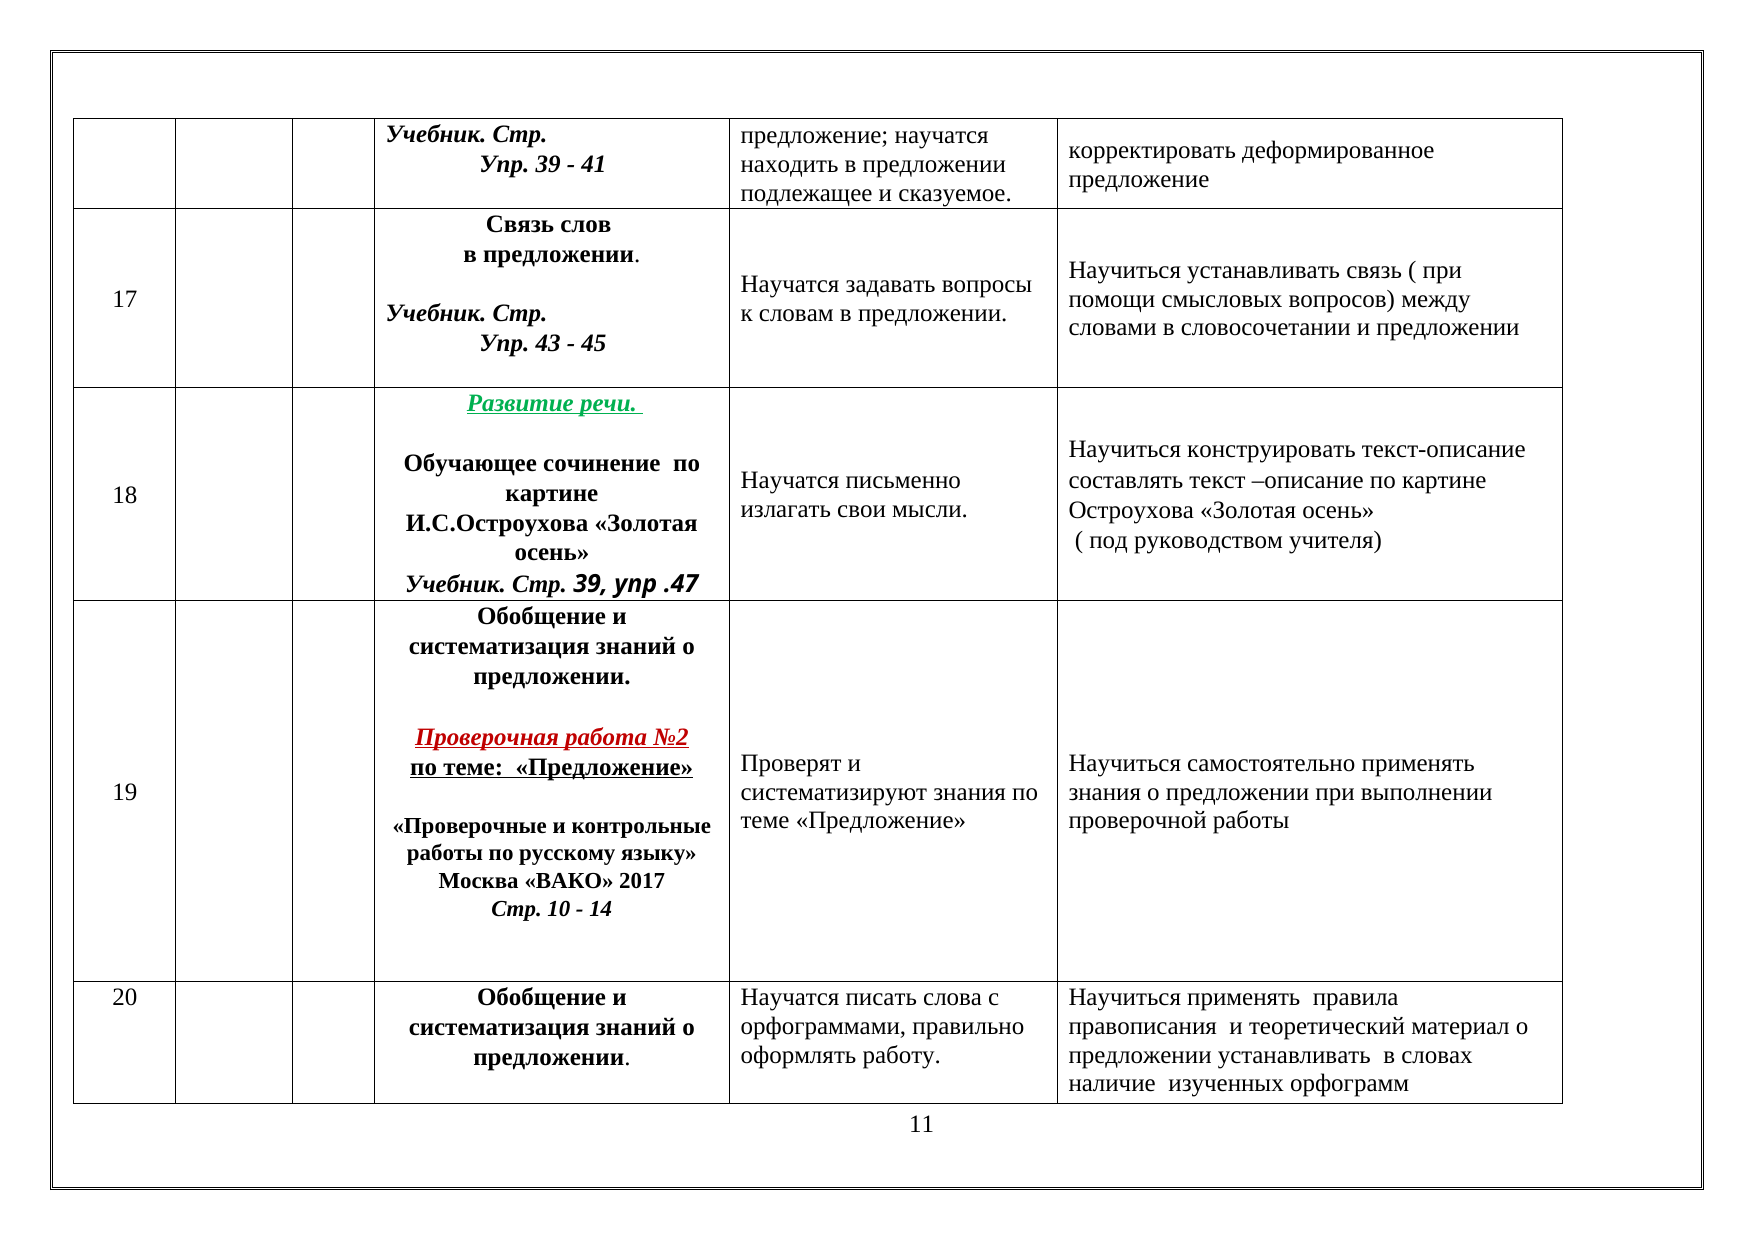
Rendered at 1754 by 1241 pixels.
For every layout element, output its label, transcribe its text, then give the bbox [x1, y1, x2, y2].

table_cell [176, 388, 292, 600]
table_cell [375, 119, 729, 208]
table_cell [730, 982, 1057, 1103]
table_cell Научиться устанавливать связь ( при помощи смысловых вопросов) между словами в словосочетании и предложении [1058, 209, 1562, 387]
table_cell [293, 209, 374, 387]
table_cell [375, 982, 729, 1103]
table_cell Обобщение и систематизация знаний о предложении. Проверочная работа №2 по теме: «Предложение» «Проверочные и контрольные работы по русскому языку» Москва «ВАКО» 2017 Стр. 10 - 14 [375, 601, 729, 981]
table_cell [176, 982, 292, 1103]
table_cell 17 [74, 209, 175, 387]
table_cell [1058, 982, 1562, 1103]
table_cell [176, 209, 292, 387]
table_cell [293, 601, 374, 981]
table_cell Научиться самостоятельно применять знания о предложении при выполнении проверочной работы [1058, 601, 1562, 981]
table_cell Научатся письменно излагать свои мысли. [730, 388, 1057, 600]
table_cell [176, 119, 292, 208]
table_cell [293, 982, 374, 1103]
table_cell [293, 388, 374, 600]
table_cell Научиться конструировать текст-описание составлять текст –описание по картине Остроухова «Золотая осень» ( под руководством учителя) [1058, 388, 1562, 600]
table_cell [730, 119, 1057, 208]
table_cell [1058, 119, 1562, 208]
table_cell 18 [74, 388, 175, 600]
table_cell Связь слов в предложении. Учебник. Стр. Упр. 43 - 45 [375, 209, 729, 387]
table_cell 19 [74, 601, 175, 981]
table_cell 20 [74, 982, 175, 1103]
table_cell Проверят и систематизируют знания по теме «Предложение» [730, 601, 1057, 981]
table_cell [293, 119, 374, 208]
table_cell Научатся задавать вопросы к словам в предложении. [730, 209, 1057, 387]
table_cell [176, 601, 292, 981]
table_cell 16 [74, 119, 175, 208]
table_cell Развитие речи. Обучающее сочинение по картине И.С.Остроухова «Золотая осень» Учебник. Стр. 39, упр .47 [375, 388, 729, 600]
